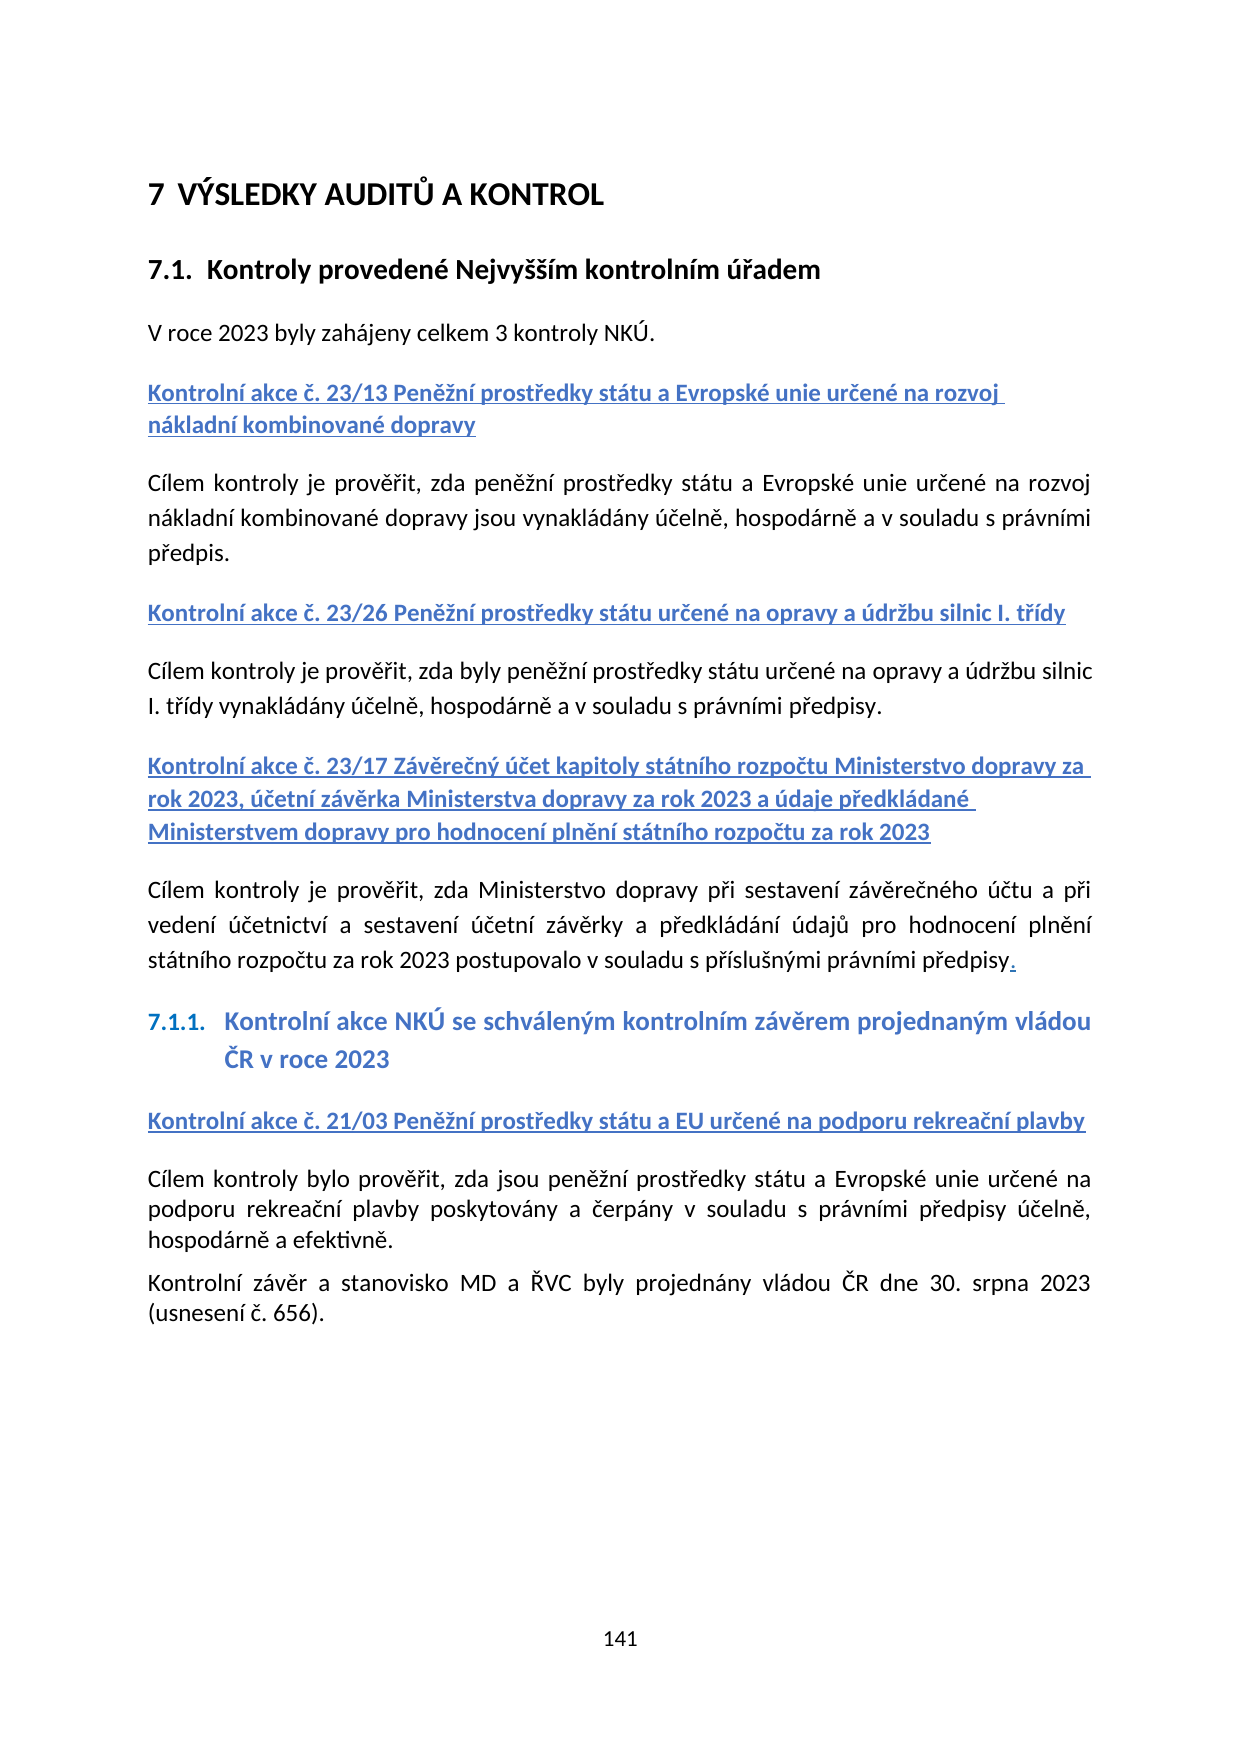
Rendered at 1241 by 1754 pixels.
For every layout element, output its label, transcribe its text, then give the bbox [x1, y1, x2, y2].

text Cílem kontroly je prověřit, zda Ministerstvo dopravy při sestavení závěrečného účtu a při vedení účetnictví a sestavení účetní závěrky a předkládání údajů pro hodnocení plnění státního rozpočtu za rok 2023 postupovalo v souladu s příslušnými právními předpisy. [148, 874, 1093, 975]
text Kontrolní závěr a stanovisko MD a ŘVC byly projednány vládou ČR dne 30. srpna 2023 (usnesení č. 656). [148, 1267, 1093, 1328]
text Kontrolní akce č. 23/17 Závěrečný účet kapitoly státního rozpočtu Ministerstvo dopravy za rok 2023, účetní závěrka Ministerstva dopravy za rok 2023 a údaje předkládané Ministerstvem dopravy pro hodnocení plnění státního rozpočtu za rok 2023 [148, 751, 1093, 847]
text V roce 2023 byly zahájeny celkem 3 kontroly NKÚ. [148, 317, 1093, 347]
text Cílem kontroly je prověřit, zda peněžní prostředky státu a Evropské unie určené na rozvoj nákladní kombinované dopravy jsou vynakládány účelně, hospodárně a v souladu s právními předpis. [148, 468, 1093, 568]
text Kontrolní akce NKÚ se schváleným kontrolním závěrem projednaným vládou ČR v roce 2023 [148, 1004, 1093, 1075]
text Kontroly provedené Nejvyšším kontrolním úřadem [148, 251, 1093, 286]
text Cílem kontroly je prověřit, zda byly peněžní prostředky státu určené na opravy a údržbu silnic I. třídy vynakládány účelně, hospodárně a v souladu s právními předpisy. [148, 656, 1093, 721]
text Cílem kontroly bylo prověřit, zda jsou peněžní prostředky státu a Evropské unie určené na podporu rekreační plavby poskytovány a čerpány v souladu s právními předpisy účelně, hospodárně a efektivně. [148, 1163, 1093, 1254]
text Kontrolní akce č. 23/13 Peněžní prostředky státu a Evropské unie určené na rozvoj nákladní kombinované dopravy [148, 377, 1093, 440]
text VÝSLEDKY AUDITŮ A KONTROL [148, 173, 1093, 213]
text Kontrolní akce č. 23/26 Peněžní prostředky státu určené na opravy a údržbu silnic I. třídy [148, 598, 1093, 628]
text Kontrolní akce č. 21/03 Peněžní prostředky státu a EU určené na podporu rekreační plavby [148, 1105, 1093, 1136]
